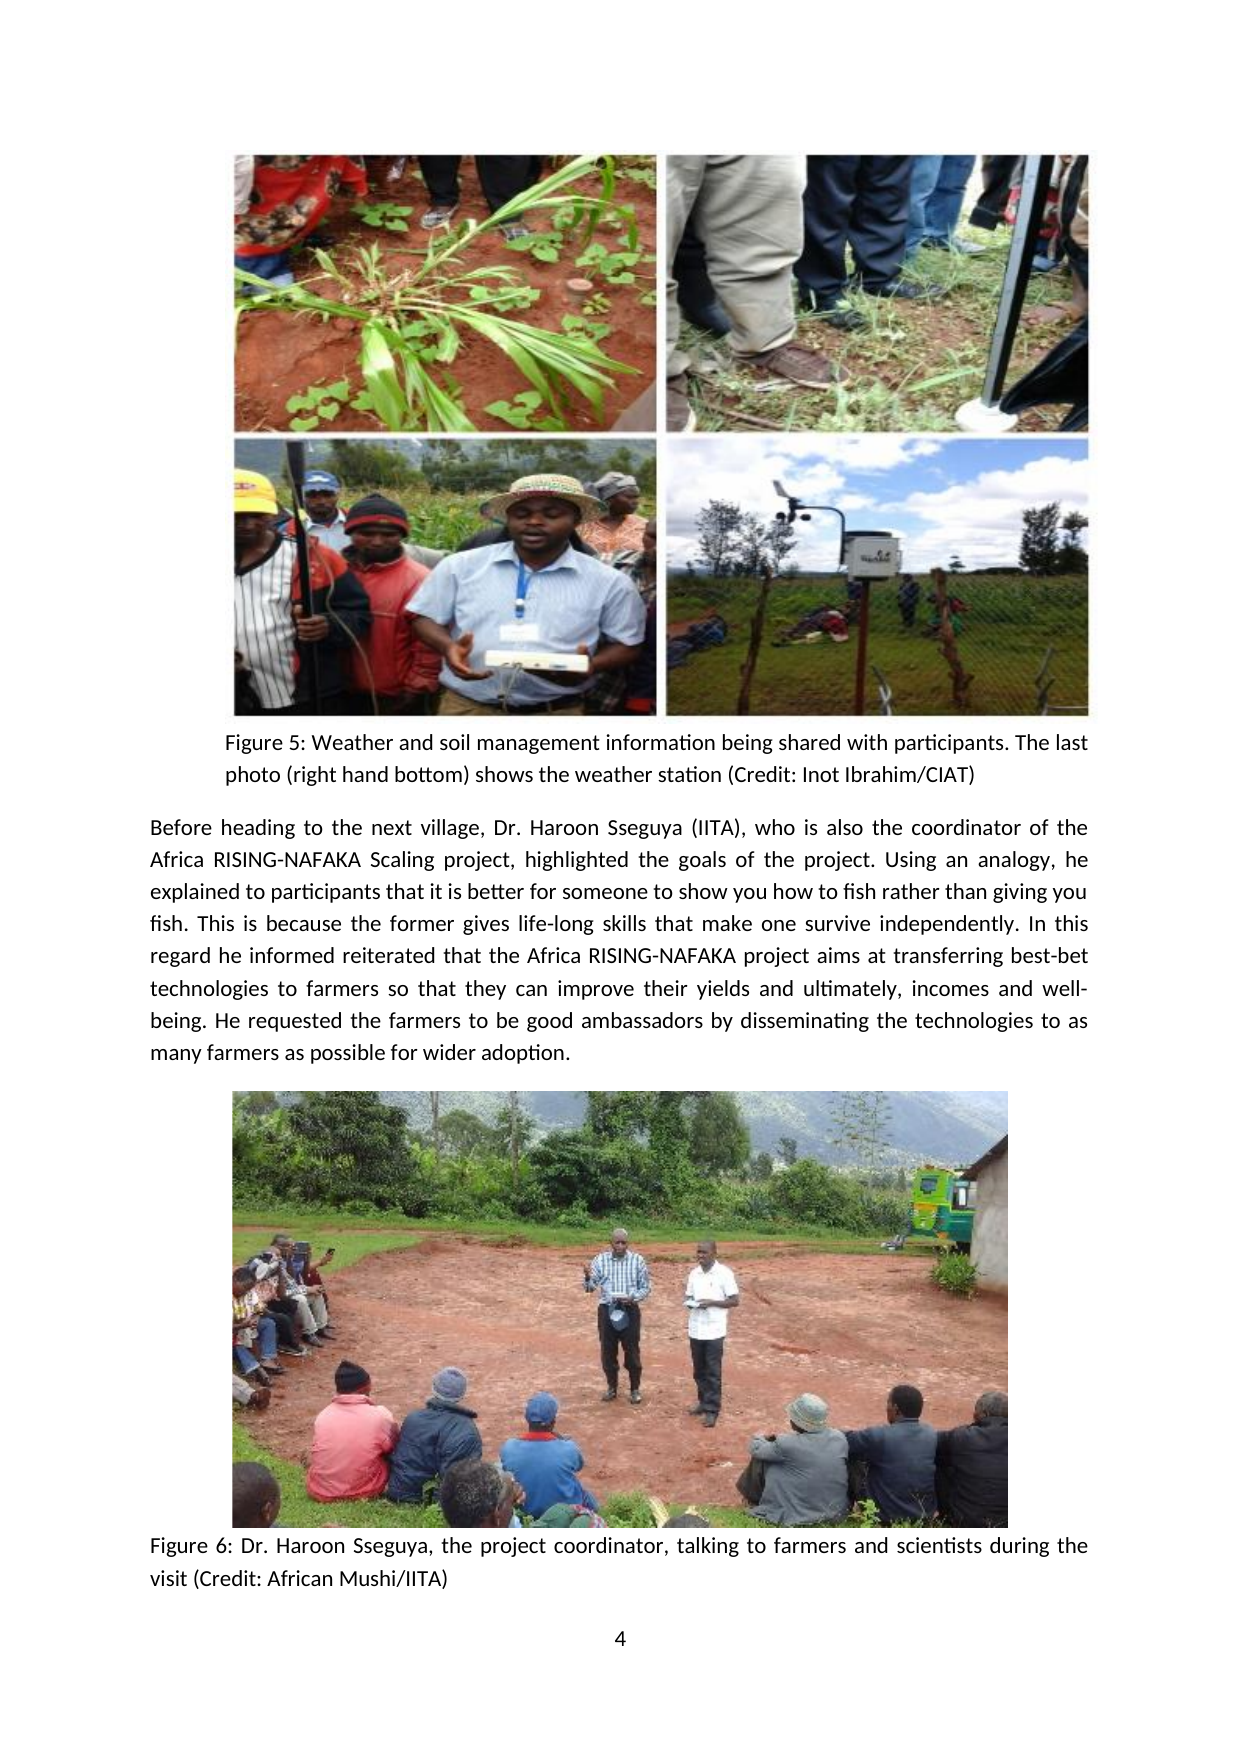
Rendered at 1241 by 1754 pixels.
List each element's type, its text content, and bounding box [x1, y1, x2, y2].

picture [232, 1091, 1008, 1528]
text Before heading to the next village, Dr. Haroon Sseguya (IITA), who is also the coordinator of the Africa RISING-NAFAKA Scaling project, highlighted the goals of the project. Using an analogy, he explained to participants that it is better for someone to show you how to fish rather than giving you fish. This is because the former gives life-long skills that make one survive independently. In this regard he informed reiterated that the Africa RISING-NAFAKA project aims at transferring best-bet technologies to farmers so that they can improve their yields and ultimately, incomes and well-being. He requested the farmers to be good ambassadors by disseminating the technologies to as many farmers as possible for wider adoption. [150, 813, 1090, 1066]
picture [225, 150, 1100, 724]
text Figure 6: Dr. Haroon Sseguya, the project coordinator, talking to farmers and scientists during the visit (Credit: African Mushi/IITA) [150, 1532, 1090, 1592]
list Figure 5: Weather and soil management information being shared with participants. The last photo (right hand bottom) shows the weather station (Credit: Inot Ibrahim/CIAT) [225, 724, 1090, 788]
